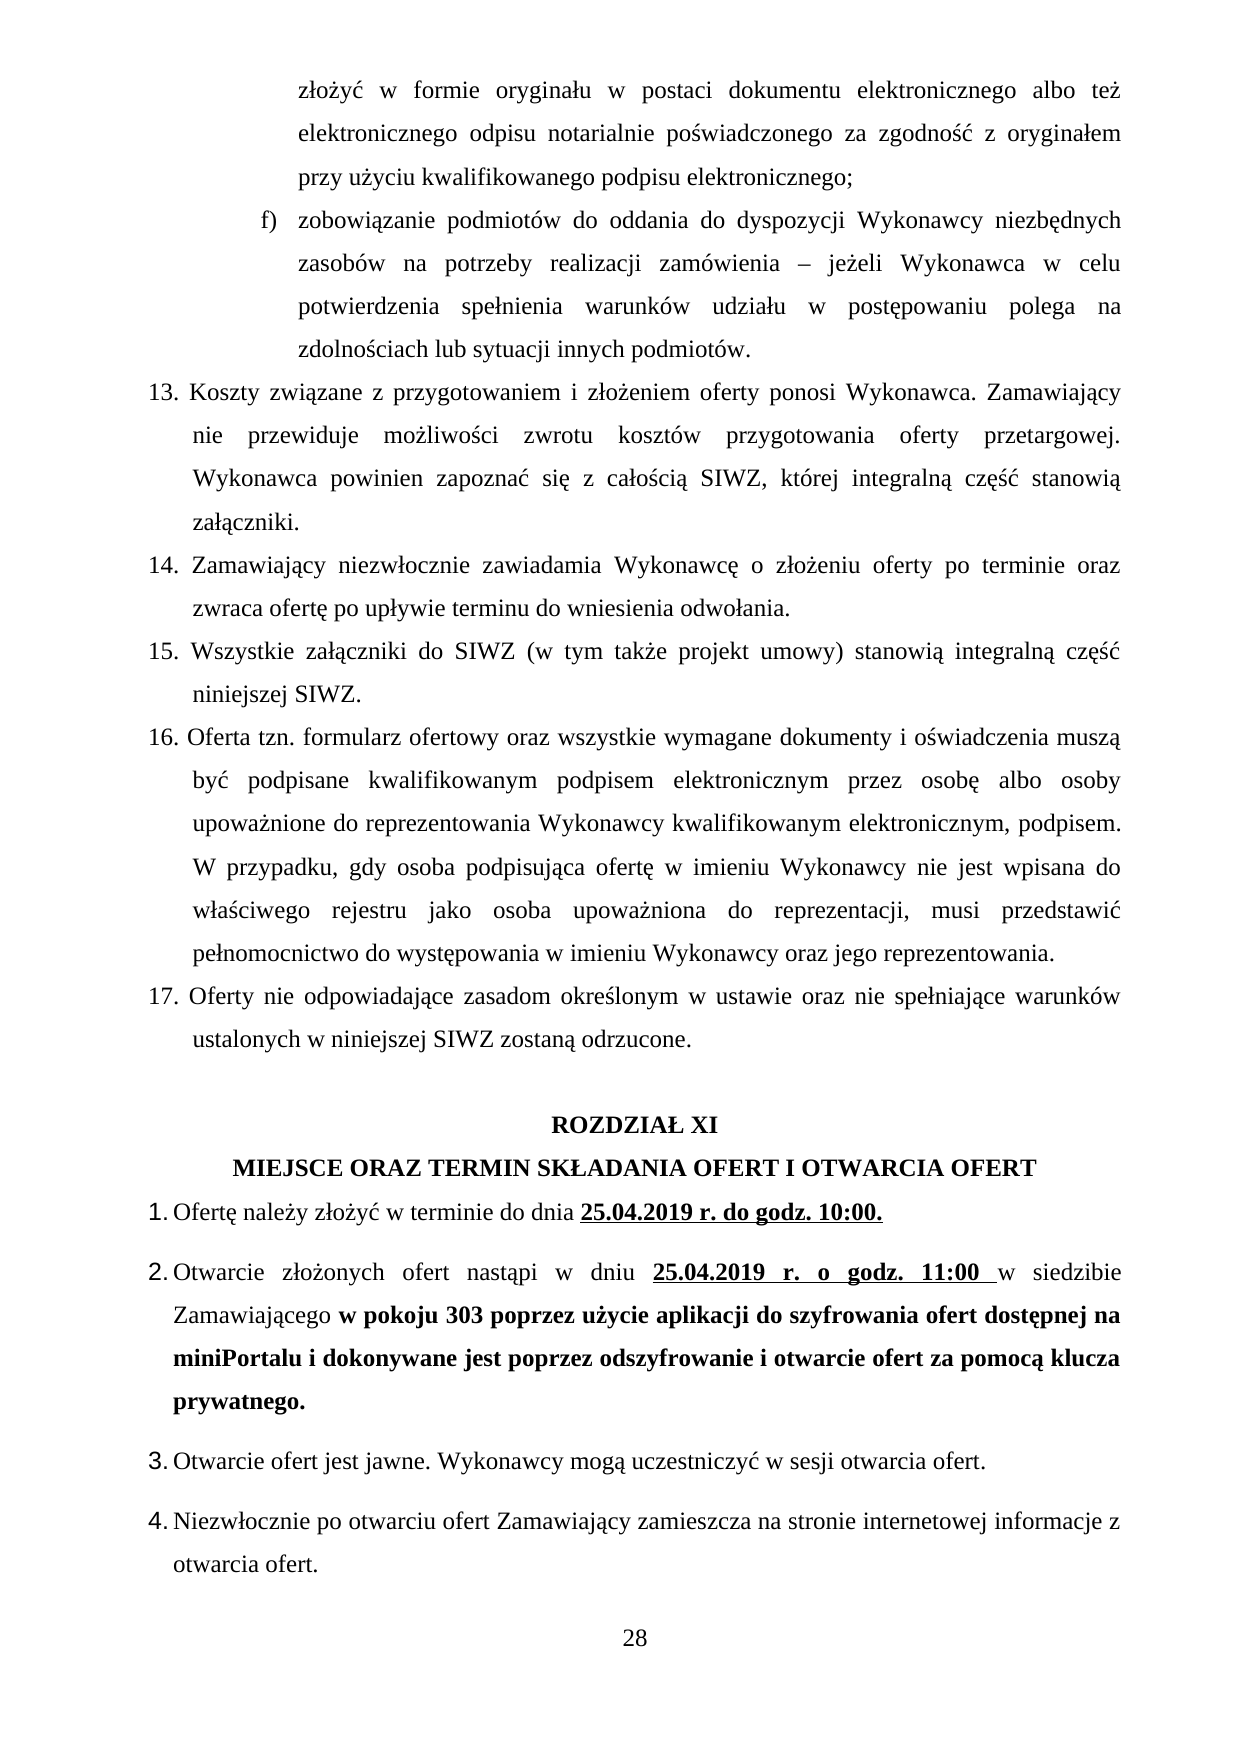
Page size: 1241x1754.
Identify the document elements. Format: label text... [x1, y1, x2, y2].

list zobowiązanie podmiotów do oddania do dyspozycji Wykonawcy niezbędnych zasobów na potrzeby realizacji zamówienia – jeżeli Wykonawca w celu potwierdzenia spełnienia warunków udziału w postępowaniu polega na zdolnościach lub sytuacji innych podmiotów. [260, 205, 1122, 363]
text 17. Oferty nie odpowiadające zasadom określonym w ustawie oraz nie spełniające warunków ustalonych w niniejszej SIWZ zostaną odrzucone. [148, 981, 1122, 1053]
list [260, 75, 1122, 190]
list Otwarcie złożonych ofert nastąpi w dniu 25.04.2019 r. o godz. 11:00 w siedzibie Zamawiającego w pokoju 303 poprzez użycie aplikacji do szyfrowania ofert dostępnej na miniPortalu i dokonywane jest poprzez odszyfrowanie i otwarcie ofert za pomocą klucza prywatnego. [148, 1257, 1122, 1415]
list Niezwłocznie po otwarciu ofert Zamawiający zamieszcza na stronie internetowej informacje z otwarcia ofert. [148, 1506, 1122, 1578]
text MIEJSCE ORAZ TERMIN SKŁADANIA OFERT I OTWARCIA OFERT [148, 1153, 1122, 1182]
text 14. Zamawiający niezwłocznie zawiadamia Wykonawcę o złożeniu oferty po terminie oraz zwraca ofertę po upływie terminu do wniesienia odwołania. [148, 550, 1122, 622]
list Ofertę należy złożyć w terminie do dnia 25.04.2019 r. do godz. 10:00. [148, 1197, 1122, 1226]
list Otwarcie ofert jest jawne. Wykonawcy mogą uczestniczyć w sesji otwarcia ofert. [148, 1446, 1122, 1475]
text ROZDZIAŁ XI [148, 1110, 1122, 1139]
text 15. Wszystkie załączniki do SIWZ (w tym także projekt umowy) stanowią integralną część niniejszej SIWZ. [148, 636, 1122, 708]
text 13. Koszty związane z przygotowaniem i złożeniem oferty ponosi Wykonawca. Zamawiający nie przewiduje możliwości zwrotu kosztów przygotowania oferty przetargowej. Wykonawca powinien zapoznać się z całością SIWZ, której integralną część stanowią załączniki. [148, 377, 1122, 535]
text 16. Oferta tzn. formularz ofertowy oraz wszystkie wymagane dokumenty i oświadczenia muszą być podpisane kwalifikowanym podpisem elektronicznym przez osobę albo osoby upoważnione do reprezentowania Wykonawcy kwalifikowanym elektronicznym, podpisem. W przypadku, gdy osoba podpisująca ofertę w imieniu Wykonawcy nie jest wpisana do właściwego rejestru jako osoba upoważniona do reprezentacji, musi przedstawić pełnomocnictwo do występowania w imieniu Wykonawcy oraz jego reprezentowania. [148, 722, 1122, 967]
